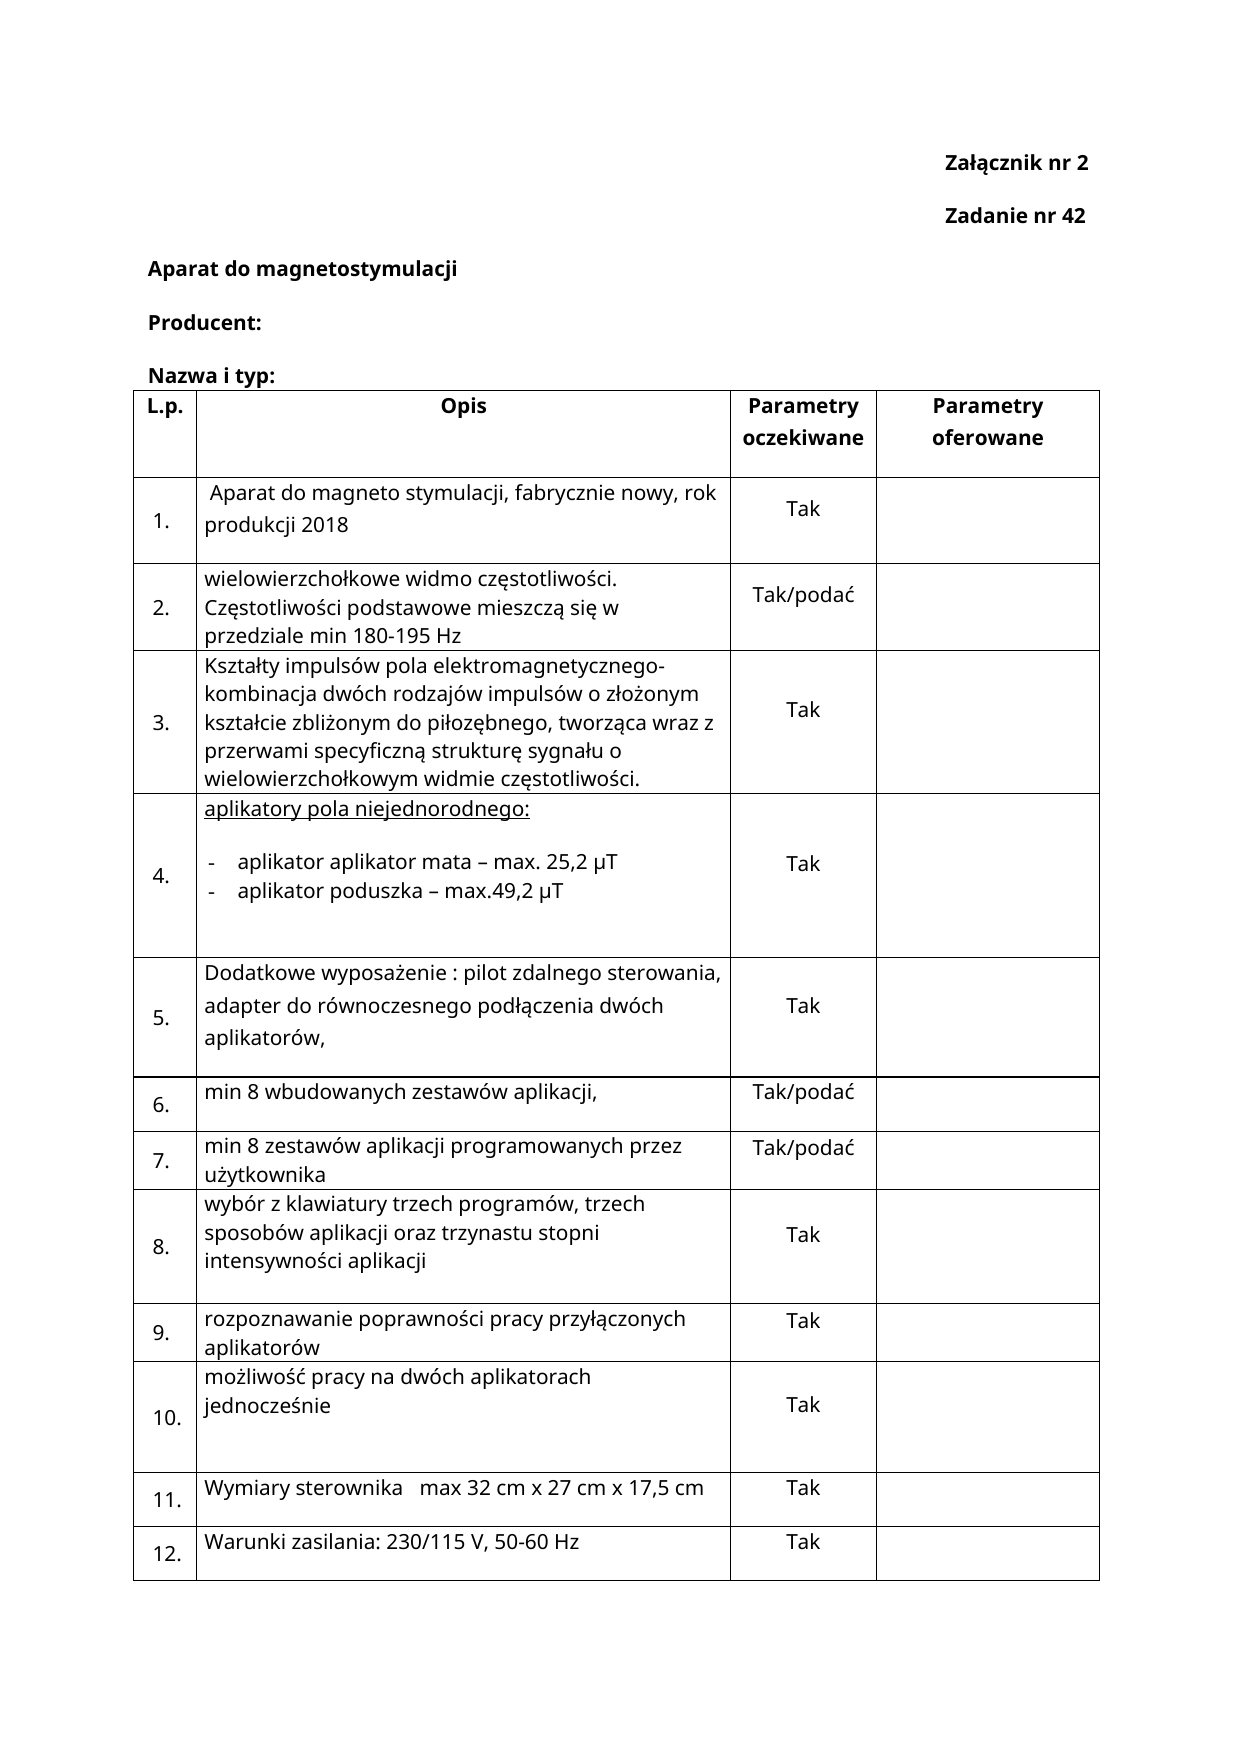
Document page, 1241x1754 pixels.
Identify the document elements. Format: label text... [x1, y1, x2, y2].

table_cell [877, 1473, 1099, 1526]
table_header Parametry oczekiwane [731, 391, 876, 477]
table_cell [877, 651, 1099, 793]
table_header Opis [197, 391, 730, 477]
text Załącznik nr 2 [148, 148, 1093, 176]
table_cell Tak/podać [731, 1078, 876, 1131]
table_cell Tak [731, 794, 876, 957]
table_cell [877, 958, 1099, 1076]
table_cell [134, 651, 196, 793]
table_cell [877, 478, 1099, 563]
table_cell [134, 478, 196, 563]
table_cell Dodatkowe wyposażenie : pilot zdalnego sterowania, adapter do równoczesnego podłączenia dwóch aplikatorów, [197, 958, 730, 1076]
table_cell [134, 1473, 196, 1526]
table_cell Tak [731, 651, 876, 793]
table_cell możliwość pracy na dwóch aplikatorach jednocześnie [197, 1362, 730, 1472]
table_cell [877, 794, 1099, 957]
table_cell [134, 1362, 196, 1472]
table_cell [134, 564, 196, 650]
table_cell Aparat do magneto stymulacji, fabrycznie nowy, rok produkcji 2018 [197, 478, 730, 563]
table_cell [134, 1527, 196, 1580]
table_cell Tak [731, 1362, 876, 1472]
text Zadanie nr 42 [148, 201, 1093, 229]
table_cell [877, 1527, 1099, 1580]
table_cell min 8 wbudowanych zestawów aplikacji, [197, 1078, 730, 1131]
text Producent: [148, 308, 1093, 336]
table_cell [877, 1304, 1099, 1361]
text Nazwa i typ: [148, 361, 1093, 390]
table_cell Tak [731, 1190, 876, 1303]
table_cell Tak [731, 958, 876, 1076]
table_cell [134, 1132, 196, 1188]
table_cell Warunki zasilania: 230/115 V, 50-60 Hz [197, 1527, 730, 1580]
table_cell [877, 564, 1099, 650]
table_cell Kształty impulsów pola elektromagnetycznego- kombinacja dwóch rodzajów impulsów o złożonym kształcie zbliżonym do piłozębnego, tworząca wraz z przerwami specyficzną strukturę sygnału o wielowierzchołkowym widmie częstotliwości. [197, 651, 730, 793]
table_cell min 8 zestawów aplikacji programowanych przez użytkownika [197, 1132, 730, 1188]
table_cell wybór z klawiatury trzech programów, trzech sposobów aplikacji oraz trzynastu stopni intensywności aplikacji [197, 1190, 730, 1303]
table_cell [134, 958, 196, 1076]
table_cell wielowierzchołkowe widmo częstotliwości. Częstotliwości podstawowe mieszczą się w przedziale min 180-195 Hz [197, 564, 730, 650]
table_cell Tak [731, 1304, 876, 1361]
table_cell [134, 1078, 196, 1131]
table_cell Wymiary sterownika max 32 cm x 27 cm x 17,5 cm [197, 1473, 730, 1526]
table_cell [877, 1132, 1099, 1188]
table_cell [134, 794, 196, 957]
table_cell Tak [731, 478, 876, 563]
table_cell [877, 1190, 1099, 1303]
table_header Parametry oferowane [877, 391, 1099, 477]
table_cell aplikatory pola niejednorodnego: aplikator aplikator mata – max. 25,2 μT aplikator poduszka – max.49,2 μT [197, 794, 730, 957]
table_cell [877, 1362, 1099, 1472]
table_cell rozpoznawanie poprawności pracy przyłączonych aplikatorów [197, 1304, 730, 1361]
table_cell Tak [731, 1527, 876, 1580]
table_header L.p. [134, 391, 196, 477]
table_cell Tak [731, 1473, 876, 1526]
table_cell [877, 1078, 1099, 1131]
text Aparat do magnetostymulacji [148, 254, 1093, 283]
table_cell Tak/podać [731, 1132, 876, 1188]
table_cell [134, 1190, 196, 1303]
table_cell [134, 1304, 196, 1361]
table_cell Tak/podać [731, 564, 876, 650]
